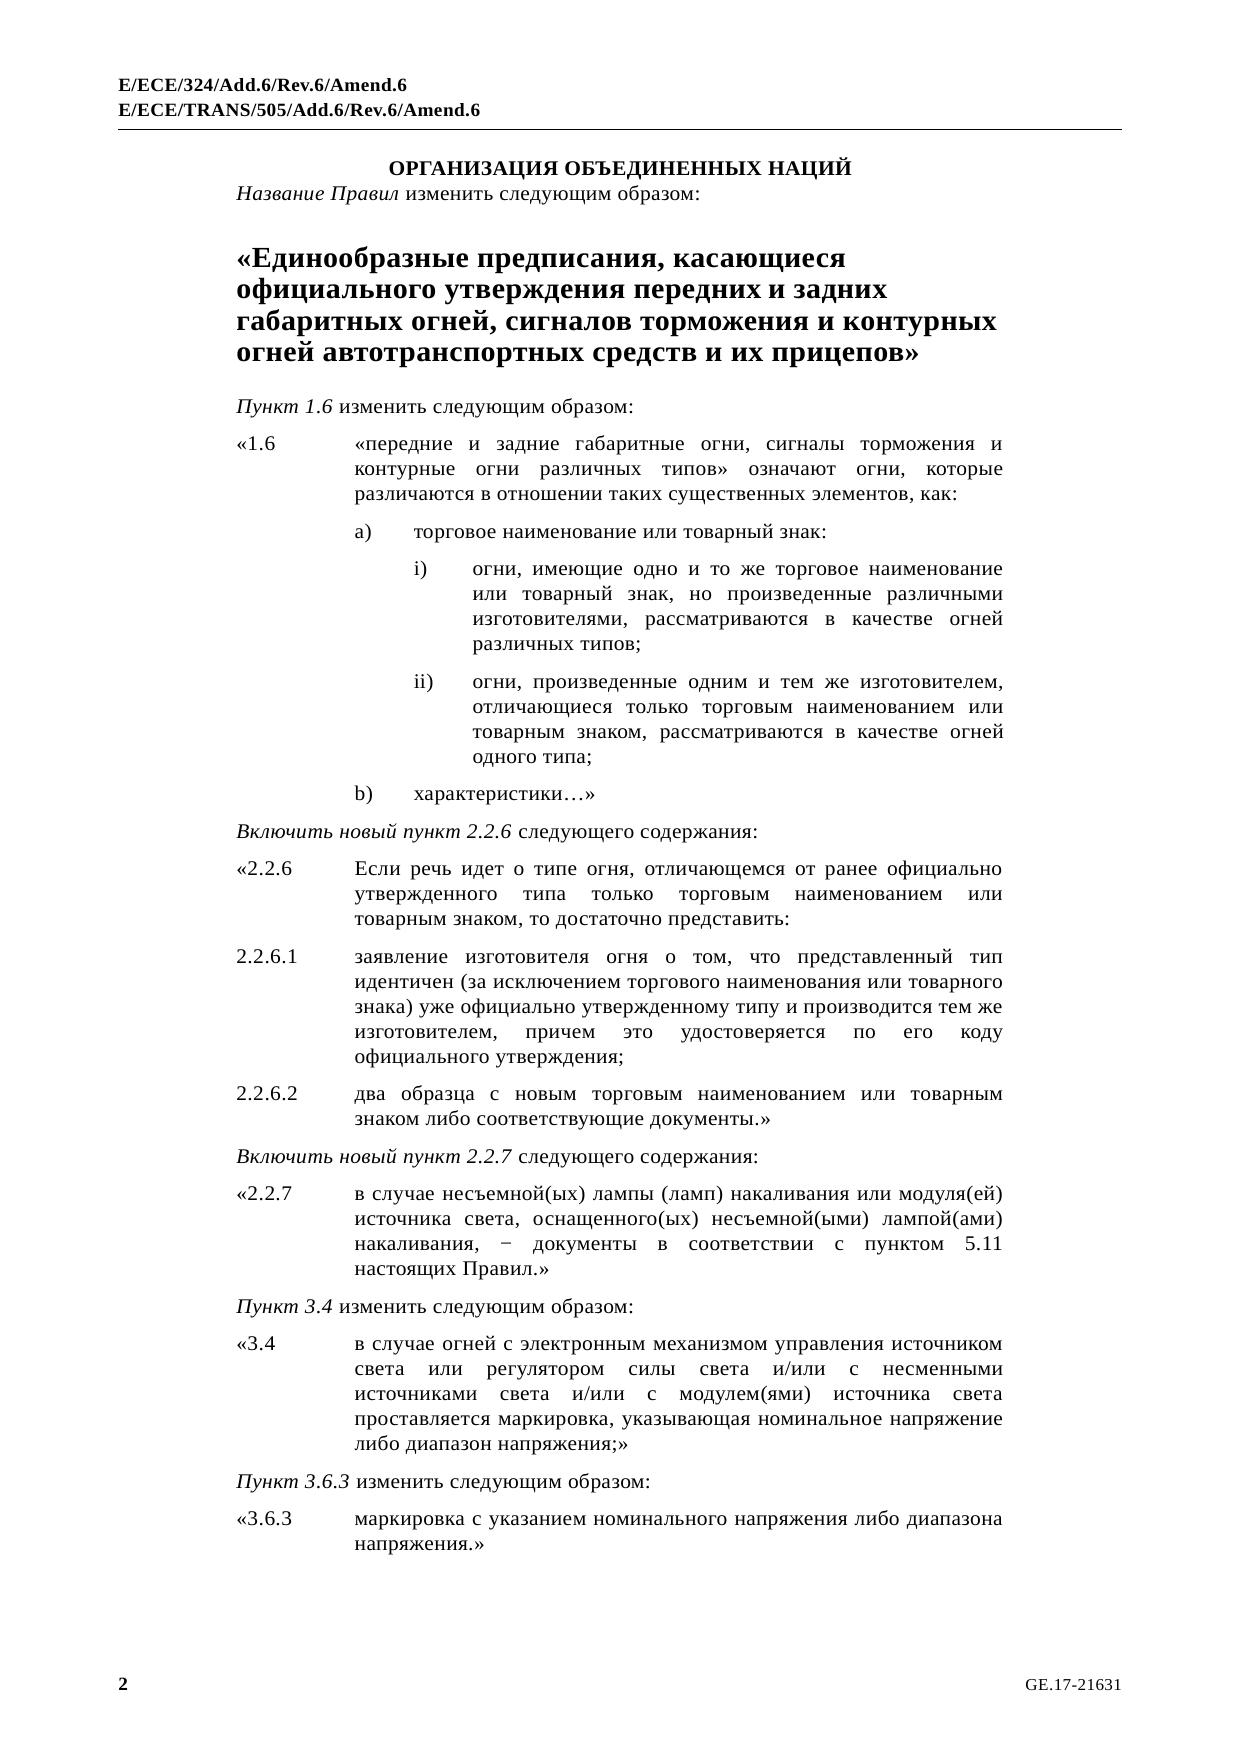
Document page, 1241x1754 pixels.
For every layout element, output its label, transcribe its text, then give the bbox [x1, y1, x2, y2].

text 2.2.6.2 два образца с новым торговым наименованием или товарным знаком либо соответствующие документы.» [236, 1080, 1004, 1130]
text Название Правил изменить следующим образом: [236, 180, 1004, 205]
text «2.2.7 в случае несъемной(ых) лампы (ламп) накаливания или модуля(ей) источника света, оснащенного(ых) несъемной(ыми) лампой(ами) накаливания, − документы в соответствии с пунктом 5.11 настоящих Правил.» [236, 1180, 1004, 1280]
text b) характеристики…» [354, 780, 1004, 805]
text Пункт 3.6.3 изменить следующим образом: [236, 1468, 1004, 1493]
text «Единообразные предписания, касающиеся официального утверждения передних и задних габаритных огней, сигналов торможения и контурных огней автотранспортных средств и их прицепов» [118, 243, 1004, 368]
text «2.2.6 Если речь идет о типе огня, отличающемся от ранее официально утвержденного типа только торговым наименованием или товарным знаком, то достаточно представить: [236, 855, 1004, 930]
text Включить новый пункт 2.2.6 следующего содержания: [236, 818, 1004, 843]
text Пункт 1.6 изменить следующим образом: [236, 393, 1004, 418]
text i) огни, имеющие одно и то же торговое наименование или товарный знак, но произведенные различными изготовителями, рассматриваются в качестве огней различных типов; [413, 555, 1004, 655]
text 2.2.6.1 заявление изготовителя огня о том, что представленный тип идентичен (за исключением торгового наименования или товарного знака) уже официально утвержденному типу и производится тем же изготовителем, причем это удостоверяется по его коду официального утверждения; [236, 943, 1004, 1068]
text Включить новый пункт 2.2.7 следующего сoдержания: [236, 1143, 1004, 1168]
text «1.6 «передние и задние габаритные огни, сигналы торможения и контурные огни различных типов» означают огни, которые различаются в отношении таких существенных элементов, как: [236, 430, 1004, 505]
text a) торговое наименование или товарный знак: [354, 518, 1004, 543]
text Пункт 3.4 изменить следующим образом: [236, 1293, 1004, 1318]
text «3.4 в случае огней с электронным механизмом управления источником света или регулятором силы света и/или с несменными источниками света и/или с модулем(ями) источника света проставляется маркировка, указывающая номинальное напряжение либо диапазон напряжения;» [236, 1330, 1004, 1455]
text ОРГАНИЗАЦИЯ ОБЪЕДИНЕННЫХ НАЦИЙ [236, 155, 1004, 180]
text «3.6.3 маркировка с указанием номинального напряжения либо диапазона напряжения.» [236, 1505, 1004, 1555]
text ii) огни, произведенные одним и тем же изготовителем, отличающиеся только торговым наименованием или товарным знаком, рассматриваются в качестве огней одного типа; [413, 668, 1004, 768]
